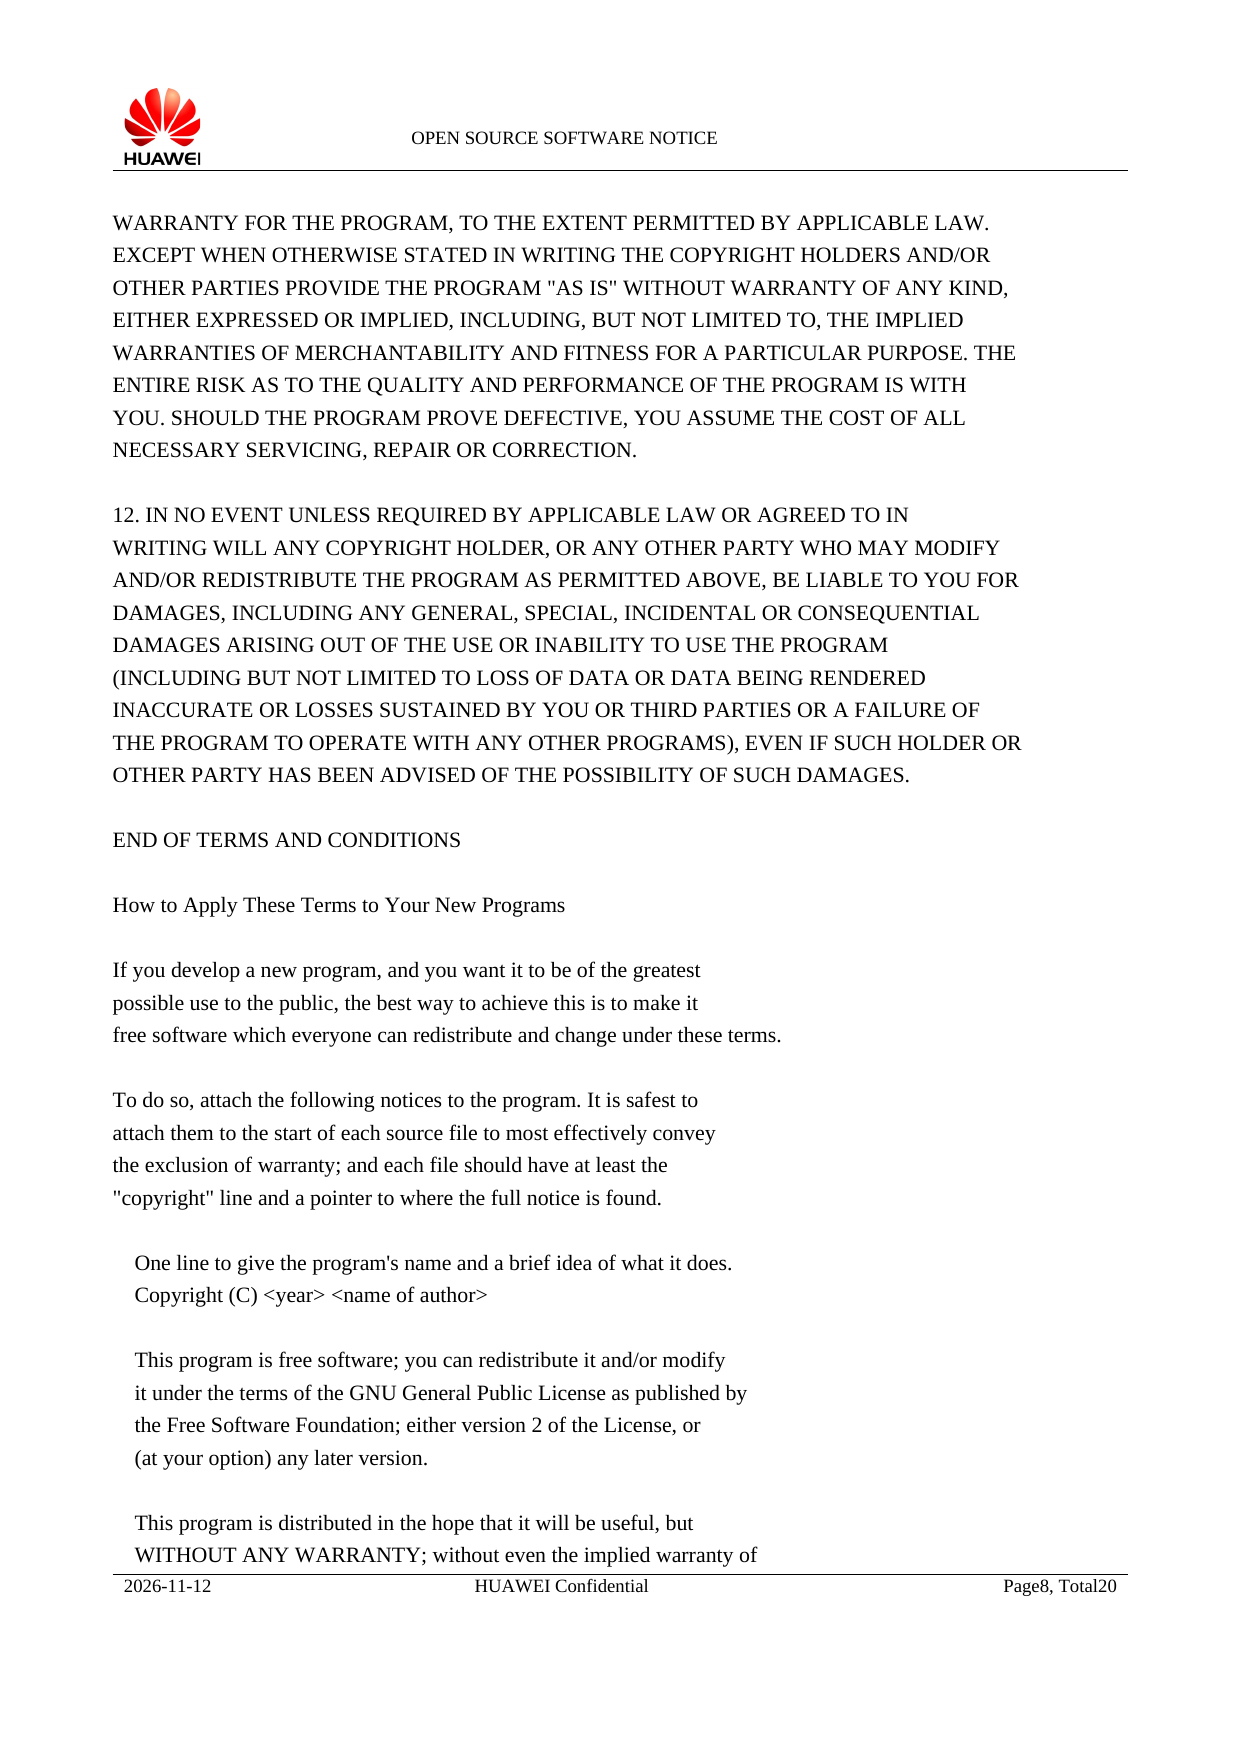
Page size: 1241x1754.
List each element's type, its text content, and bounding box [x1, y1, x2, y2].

text it under the terms of the GNU General Public License as published by [112, 1376, 1128, 1409]
text the exclusion of warranty; and each file should have at least the [112, 1149, 1128, 1181]
text "copyright" line and a pointer to where the full notice is found. [112, 1181, 1128, 1214]
text the Free Software Foundation; either version 2 of the License, or [112, 1409, 1128, 1441]
text This program is distributed in the hope that it will be useful, but [112, 1506, 1128, 1539]
text END OF TERMS AND CONDITIONS [112, 824, 1128, 856]
text DAMAGES, INCLUDING ANY GENERAL, SPECIAL, INCIDENTAL OR CONSEQUENTIAL [112, 596, 1128, 629]
text THE PROGRAM TO OPERATE WITH ANY OTHER PROGRAMS), EVEN IF SUCH HOLDER OR [112, 726, 1128, 759]
text (at your option) any later version. [112, 1441, 1128, 1474]
text AND/OR REDISTRIBUTE THE PROGRAM AS PERMITTED ABOVE, BE LIABLE TO YOU FOR [112, 564, 1128, 596]
text To do so, attach the following notices to the program. It is safest to [112, 1084, 1128, 1116]
text WARRANTY FOR THE PROGRAM, TO THE EXTENT PERMITTED BY APPLICABLE LAW. [112, 206, 1128, 239]
text DAMAGES ARISING OUT OF THE USE OR INABILITY TO USE THE PROGRAM [112, 629, 1128, 661]
text One line to give the program's name and a brief idea of what it does. [112, 1246, 1128, 1279]
text WITHOUT ANY WARRANTY; without even the implied warranty of [112, 1539, 1128, 1571]
text ENTIRE RISK AS TO THE QUALITY AND PERFORMANCE OF THE PROGRAM IS WITH [112, 369, 1128, 401]
text attach them to the start of each source file to most effectively convey [112, 1116, 1128, 1149]
text NECESSARY SERVICING, REPAIR OR CORRECTION. [112, 434, 1128, 466]
text INACCURATE OR LOSSES SUSTAINED BY YOU OR THIRD PARTIES OR A FAILURE OF [112, 694, 1128, 726]
text EITHER EXPRESSED OR IMPLIED, INCLUDING, BUT NOT LIMITED TO, THE IMPLIED [112, 304, 1128, 336]
text (INCLUDING BUT NOT LIMITED TO LOSS OF DATA OR DATA BEING RENDERED [112, 661, 1128, 694]
text WARRANTIES OF MERCHANTABILITY AND FITNESS FOR A PARTICULAR PURPOSE. THE [112, 336, 1128, 369]
text EXCEPT WHEN OTHERWISE STATED IN WRITING THE COPYRIGHT HOLDERS AND/OR [112, 239, 1128, 271]
text OTHER PARTY HAS BEEN ADVISED OF THE POSSIBILITY OF SUCH DAMAGES. [112, 759, 1128, 791]
text free software which everyone can redistribute and change under these terms. [112, 1019, 1128, 1051]
text OTHER PARTIES PROVIDE THE PROGRAM "AS IS" WITHOUT WARRANTY OF ANY KIND, [112, 271, 1128, 304]
text possible use to the public, the best way to achieve this is to make it [112, 986, 1128, 1019]
text Copyright (C) <year> <name of author> [112, 1279, 1128, 1311]
picture [124, 88, 201, 165]
text YOU. SHOULD THE PROGRAM PROVE DEFECTIVE, YOU ASSUME THE COST OF ALL [112, 401, 1128, 434]
text If you develop a new program, and you want it to be of the greatest [112, 954, 1128, 986]
text WRITING WILL ANY COPYRIGHT HOLDER, OR ANY OTHER PARTY WHO MAY MODIFY [112, 531, 1128, 564]
text 12. IN NO EVENT UNLESS REQUIRED BY APPLICABLE LAW OR AGREED TO IN [112, 499, 1128, 531]
text This program is free software; you can redistribute it and/or modify [112, 1344, 1128, 1376]
text How to Apply These Terms to Your New Programs [112, 889, 1128, 921]
